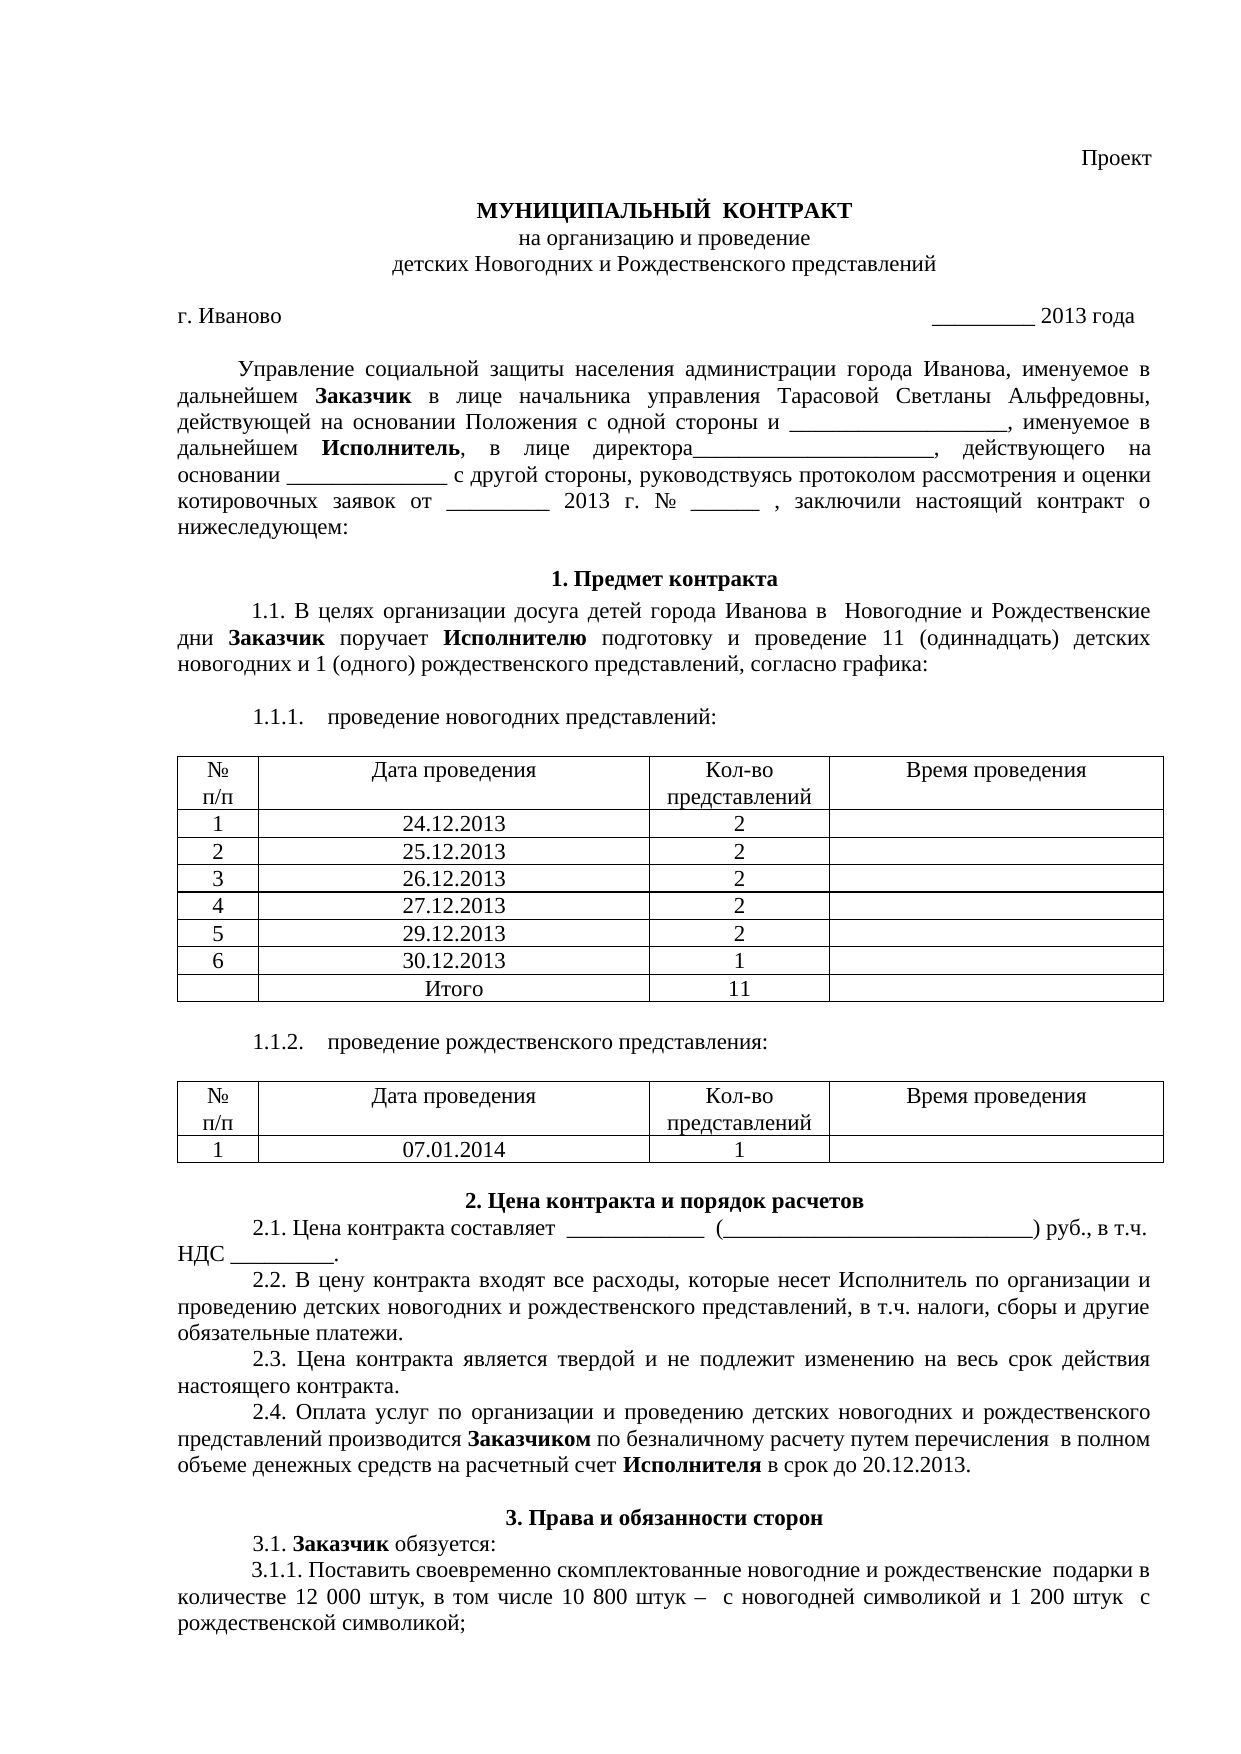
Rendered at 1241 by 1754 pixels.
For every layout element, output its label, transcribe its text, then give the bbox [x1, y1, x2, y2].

table_cell 2 [650, 893, 829, 919]
text г. Иваново _________ 2013 года [177, 303, 1152, 329]
table_cell 6 [178, 947, 258, 974]
text детских Новогодних и Рождественского представлений [177, 250, 1152, 276]
table_cell 3 [178, 865, 258, 891]
table_cell 2 [178, 838, 258, 864]
table_cell 2 [650, 838, 829, 864]
text Проект [177, 144, 1152, 171]
table_cell [178, 975, 258, 1001]
text 3.1. Заказчик обязуется: [177, 1530, 1152, 1556]
table_cell 4 [178, 893, 258, 919]
text 2. Цена контракта и порядок расчетов [177, 1187, 1152, 1214]
table_cell 1 [178, 810, 258, 837]
table_cell 29.12.2013 [259, 920, 649, 946]
table_header Дата проведения [259, 1082, 649, 1135]
table_cell 1 [650, 947, 829, 974]
table_cell 25.12.2013 [259, 838, 649, 864]
table_cell 2 [650, 865, 829, 891]
table_cell [830, 838, 1163, 864]
text 3.1.1. Поставить своевременно скомплектованные новогодние и рождественские подарки в количестве 12 000 штук, в том числе 10 800 штук – с новогодней символикой и 1 200 штук с рождественской символикой; [177, 1556, 1152, 1635]
subtitle 1. Предмет контракта [177, 565, 1152, 591]
table_header № п/п [178, 1082, 258, 1135]
text 2.2. В цену контракта входят все расходы, которые несет Исполнитель по организации и проведению детских новогодних и рождественского представлений, в т.ч. налоги, сборы и другие обязательные платежи. [177, 1266, 1152, 1346]
text МУНИЦИПАЛЬНЫЙ КОНТРАКТ [177, 197, 1152, 223]
table_cell 5 [178, 920, 258, 946]
text 1.1. В целях организации досуга детей города Иванова в Новогодние и Рождественские дни Заказчик поручает Исполнителю подготовку и проведение 11 (одиннадцать) детских новогодних и 1 (одного) рождественского представлений, согласно графика: [177, 597, 1152, 676]
table_header Время проведения [830, 1082, 1163, 1135]
table_cell [830, 1136, 1163, 1162]
table_header Кол-во представлений [650, 757, 829, 809]
table_cell [830, 947, 1163, 974]
text 3. Права и обязанности сторон [177, 1504, 1152, 1530]
table_cell 26.12.2013 [259, 865, 649, 891]
table_header № п/п [178, 757, 258, 809]
table_cell 2 [650, 920, 829, 946]
table_cell 1 [650, 1136, 829, 1162]
table_cell 11 [650, 975, 829, 1001]
table_cell [830, 893, 1163, 919]
list проведение новогодних представлений: [252, 703, 1152, 729]
table_cell 30.12.2013 [259, 947, 649, 974]
list проведение рождественского представления: [252, 1028, 1152, 1055]
text 2.1. Цена контракта составляет ____________ (___________________________) руб., в т.ч. НДС _________. [177, 1214, 1152, 1266]
table_cell [830, 865, 1163, 891]
table_cell 07.01.2014 [259, 1136, 649, 1162]
table_cell 1 [178, 1136, 258, 1162]
table_cell [830, 920, 1163, 946]
table_cell [830, 810, 1163, 837]
table_header Кол-во представлений [650, 1082, 829, 1135]
text на организацию и проведение [177, 223, 1152, 250]
table_cell [830, 975, 1163, 1001]
table_header Дата проведения [259, 757, 649, 809]
table_cell 24.12.2013 [259, 810, 649, 837]
table_cell Итого [259, 975, 649, 1001]
text 2.4. Оплата услуг по организации и проведению детских новогодних и рождественского представлений производится Заказчиком по безналичному расчету путем перечисления в полном объеме денежных средств на расчетный счет Исполнителя в срок до 20.12.2013. [177, 1398, 1152, 1477]
text 2.3. Цена контракта является твердой и не подлежит изменению на весь срок действия настоящего контракта. [177, 1346, 1152, 1398]
table_cell 27.12.2013 [259, 893, 649, 919]
table_cell 2 [650, 810, 829, 837]
table_header Время проведения [830, 757, 1163, 809]
text Управление социальной защиты населения администрации города Иванова, именуемое в дальнейшем Заказчик в лице начальника управления Тарасовой Светланы Альфредовны, действующей на основании Положения с одной стороны и ___________________, именуемое в дальнейшем Исполнитель, в лице директора_____________________, действующего на основании ______________ с другой стороны, руководствуясь протоколом рассмотрения и оценки котировочных заявок от _________ 2013 г. № ______ , заключили настоящий контракт о нижеследующем: [177, 355, 1152, 540]
